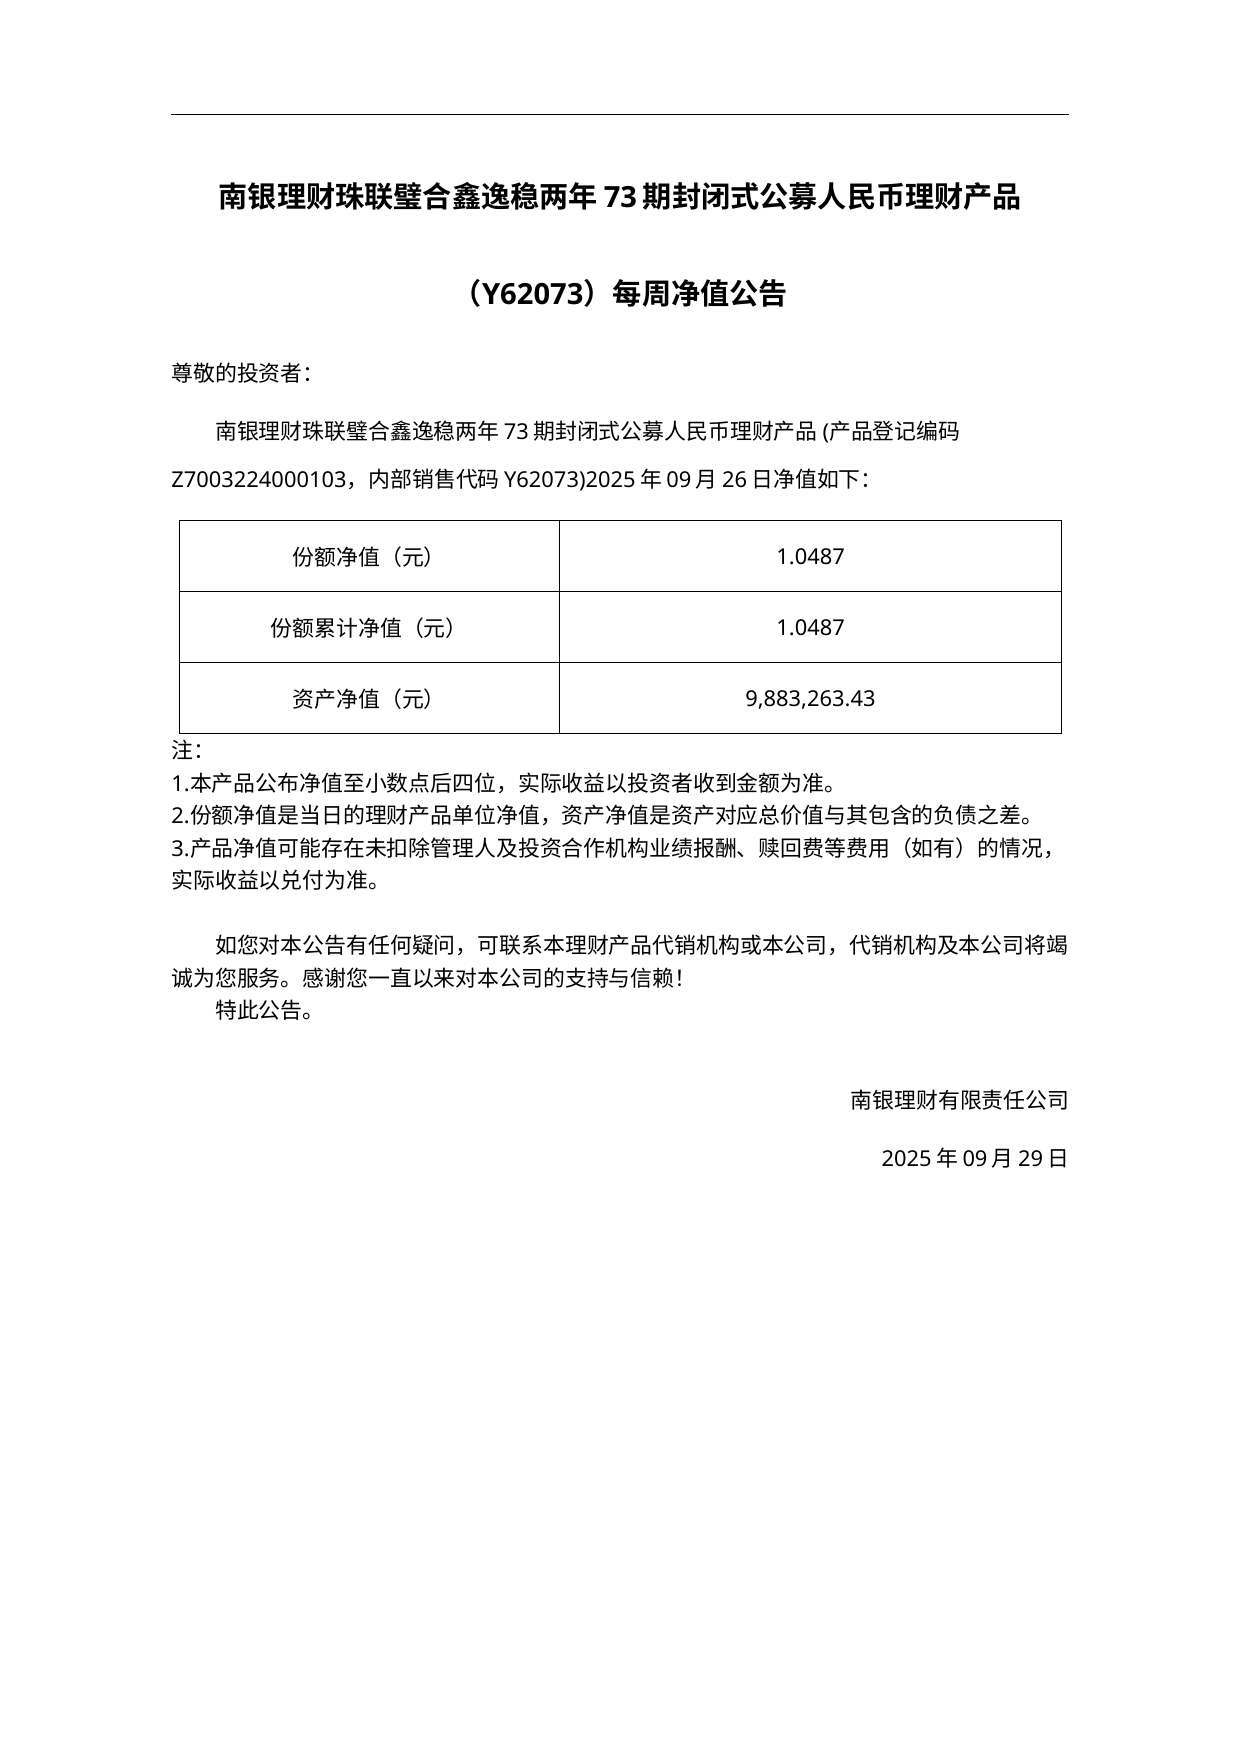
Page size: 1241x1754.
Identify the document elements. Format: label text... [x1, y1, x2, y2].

table_header 1.0487 [560, 521, 1061, 591]
text 南银理财珠联璧合鑫逸稳两年73期封闭式公募人民币理财产品（Y62073）每周净值公告 [171, 162, 1069, 324]
text 南银理财有限责任公司 [171, 1082, 1069, 1115]
text 南银理财珠联璧合鑫逸稳两年73期封闭式公募人民币理财产品 (产品登记编码Z7003224000103，内部销售代码Y62073)2025年09月26日净值如下： [171, 413, 1069, 494]
table_cell 份额累计净值（元） [180, 592, 559, 662]
text 注： [171, 733, 1069, 765]
text 2025年09月29日 [171, 1140, 1069, 1173]
table_cell 9,883,263.43 [560, 663, 1061, 733]
table_header 份额净值（元） [180, 521, 559, 591]
text 1.本产品公布净值至小数点后四位，实际收益以投资者收到金额为准。 [171, 765, 1069, 798]
text 3.产品净值可能存在未扣除管理人及投资合作机构业绩报酬、赎回费等费用（如有）的情况，实际收益以兑付为准。 [171, 830, 1069, 895]
text 尊敬的投资者： [171, 355, 1069, 388]
table_cell 1.0487 [560, 592, 1061, 662]
text 特此公告。 [171, 993, 1069, 1025]
text 如您对本公告有任何疑问，可联系本理财产品代销机构或本公司，代销机构及本公司将竭诚为您服务。感谢您一直以来对本公司的支持与信赖！ [171, 928, 1069, 993]
text 2.份额净值是当日的理财产品单位净值，资产净值是资产对应总价值与其包含的负债之差。 [171, 798, 1069, 830]
table_cell 资产净值（元） [180, 663, 559, 733]
